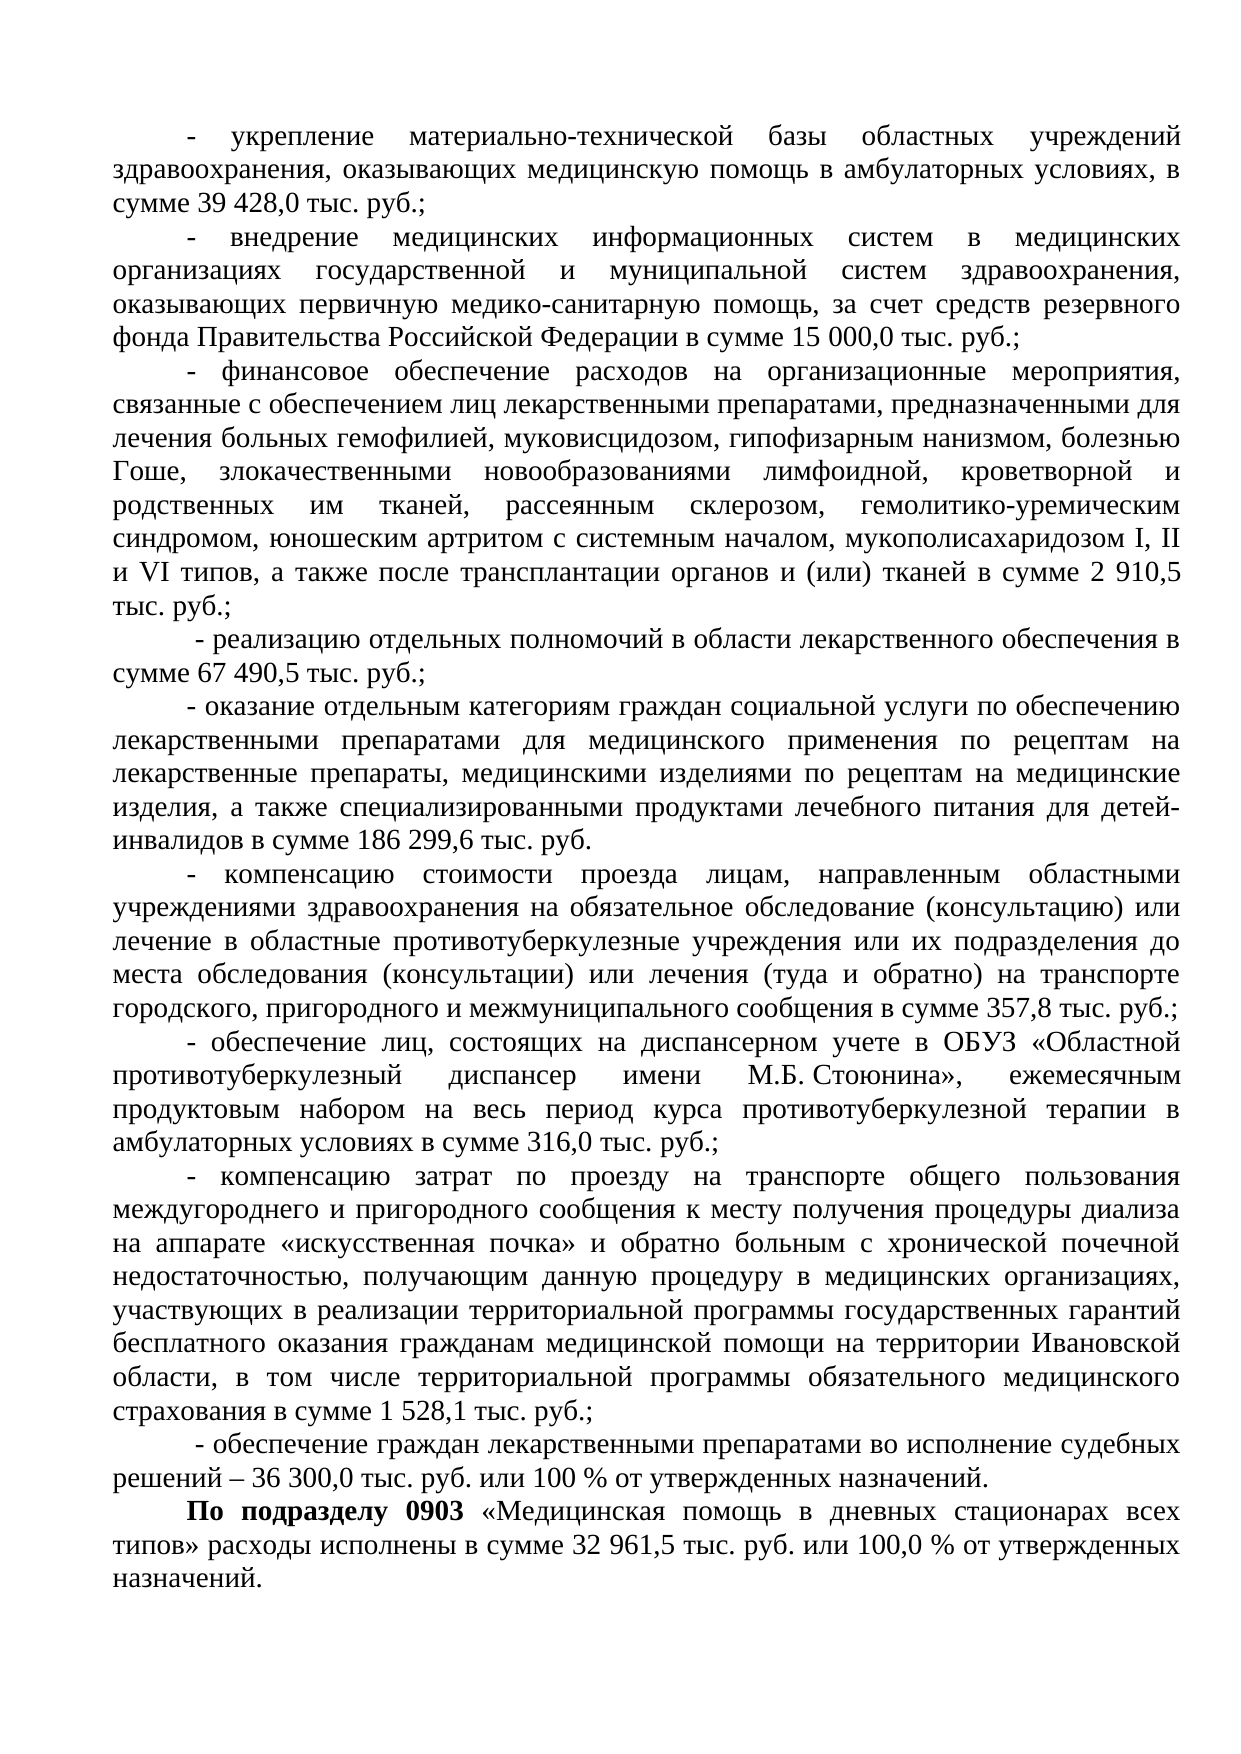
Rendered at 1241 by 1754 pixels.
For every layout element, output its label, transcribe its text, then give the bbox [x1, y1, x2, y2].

text - компенсацию стоимости проезда лицам, направленным областными учреждениями здравоохранения на обязательное обследование (консультацию) или лечение в областные противотуберкулезные учреждения или их подразделения до места обследования (консультации) или лечения (туда и обратно) на транспорте городского, пригородного и межмуниципального сообщения в сумме 357,8 тыс. руб.; [112, 856, 1181, 1024]
text - внедрение медицинских информационных систем в медицинских организациях государственной и муниципальной систем здравоохранения, оказывающих первичную медико-санитарную помощь, за счет средств резервного фонда Правительства Российской Федерации в сумме 15 000,0 тыс. руб.; [112, 219, 1181, 353]
text - обеспечение граждан лекарственными препаратами во исполнение судебных решений – 36 300,0 тыс. руб. или 100 % от утвержденных назначений. [112, 1426, 1181, 1493]
text По подразделу 0903 «Медицинская помощь в дневных стационарах всех типов» расходы исполнены в сумме 32 961,5 тыс. руб. или 100,0 % от утвержденных назначений. [112, 1493, 1181, 1594]
text - реализацию отдельных полномочий в области лекарственного обеспечения в сумме 67 490,5 тыс. руб.; [112, 621, 1181, 688]
text - компенсацию затрат по проезду на транспорте общего пользования междугороднего и пригородного сообщения к месту получения процедуры диализа на аппарате «искусственная почка» и обратно больным с хронической почечной недостаточностью, получающим данную процедуру в медицинских организациях, участвующих в реализации территориальной программы государственных гарантий бесплатного оказания гражданам медицинской помощи на территории Ивановской области, в том числе территориальной программы обязательного медицинского страхования в сумме 1 528,1 тыс. руб.; [112, 1158, 1181, 1426]
text - укрепление материально-технической базы областных учреждений здравоохранения, оказывающих медицинскую помощь в амбулаторных условиях, в сумме 39 428,0 тыс. руб.; [112, 118, 1181, 219]
text - оказание отдельным категориям граждан социальной услуги по обеспечению лекарственными препаратами для медицинского применения по рецептам на лекарственные препараты, медицинскими изделиями по рецептам на медицинские изделия, а также специализированными продуктами лечебного питания для детей-инвалидов в сумме 186 299,6 тыс. руб. [112, 688, 1181, 856]
text - обеспечение лиц, состоящих на диспансерном учете в ОБУЗ «Областной противотуберкулезный диспансер имени М.Б. Стоюнина», ежемесячным продуктовым набором на весь период курса противотуберкулезной терапии в амбулаторных условиях в сумме 316,0 тыс. руб.; [112, 1024, 1181, 1158]
text - финансовое обеспечение расходов на организационные мероприятия, связанные с обеспечением лиц лекарственными препаратами, предназначенными для лечения больных гемофилией, муковисцидозом, гипофизарным нанизмом, болезнью Гоше, злокачественными новообразованиями лимфоидной, кроветворной и родственных им тканей, рассеянным склерозом, гемолитико-уремическим синдромом, юношеским артритом с системным началом, мукополисахаридозом I, II и VI типов, а также после трансплантации органов и (или) тканей в сумме 2 910,5 тыс. руб.; [112, 353, 1181, 621]
